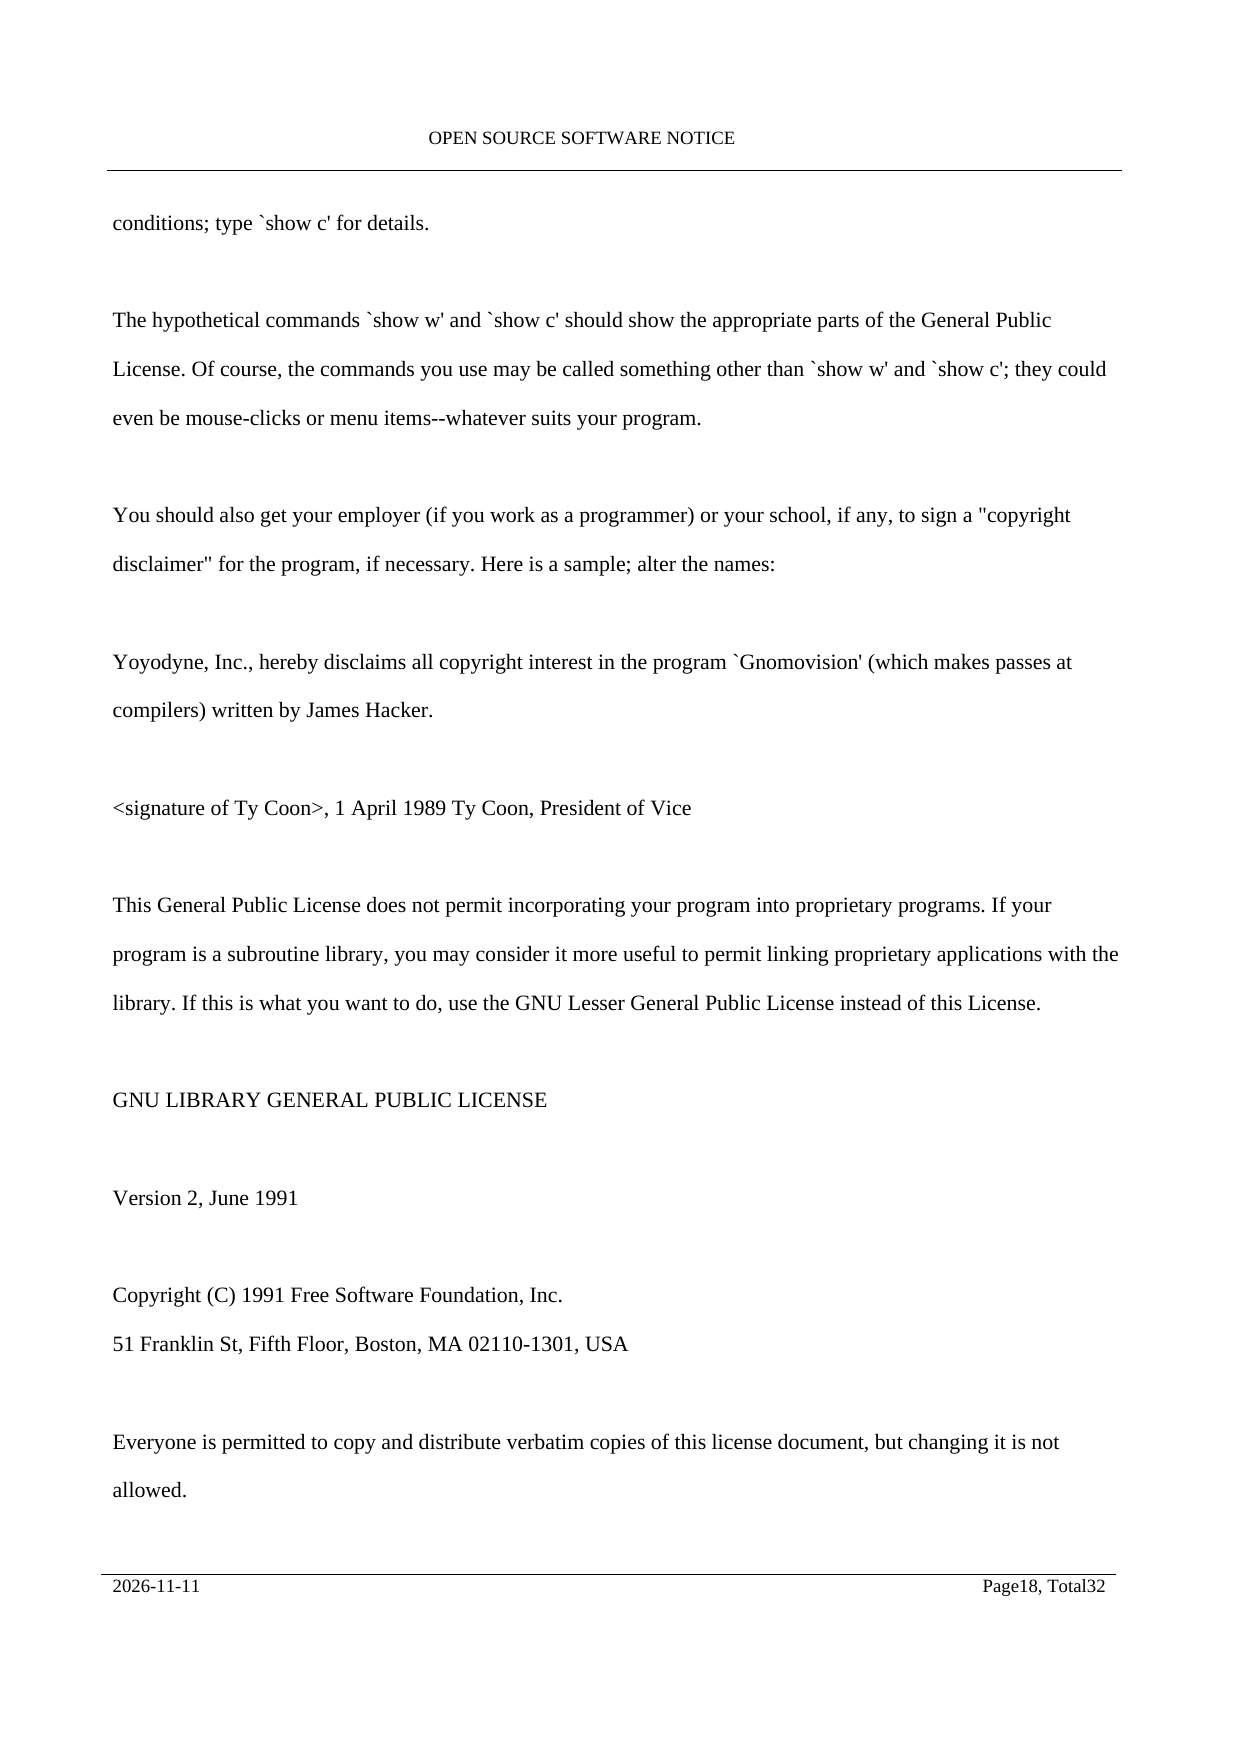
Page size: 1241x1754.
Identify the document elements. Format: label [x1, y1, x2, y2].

text [112, 206, 1128, 1506]
